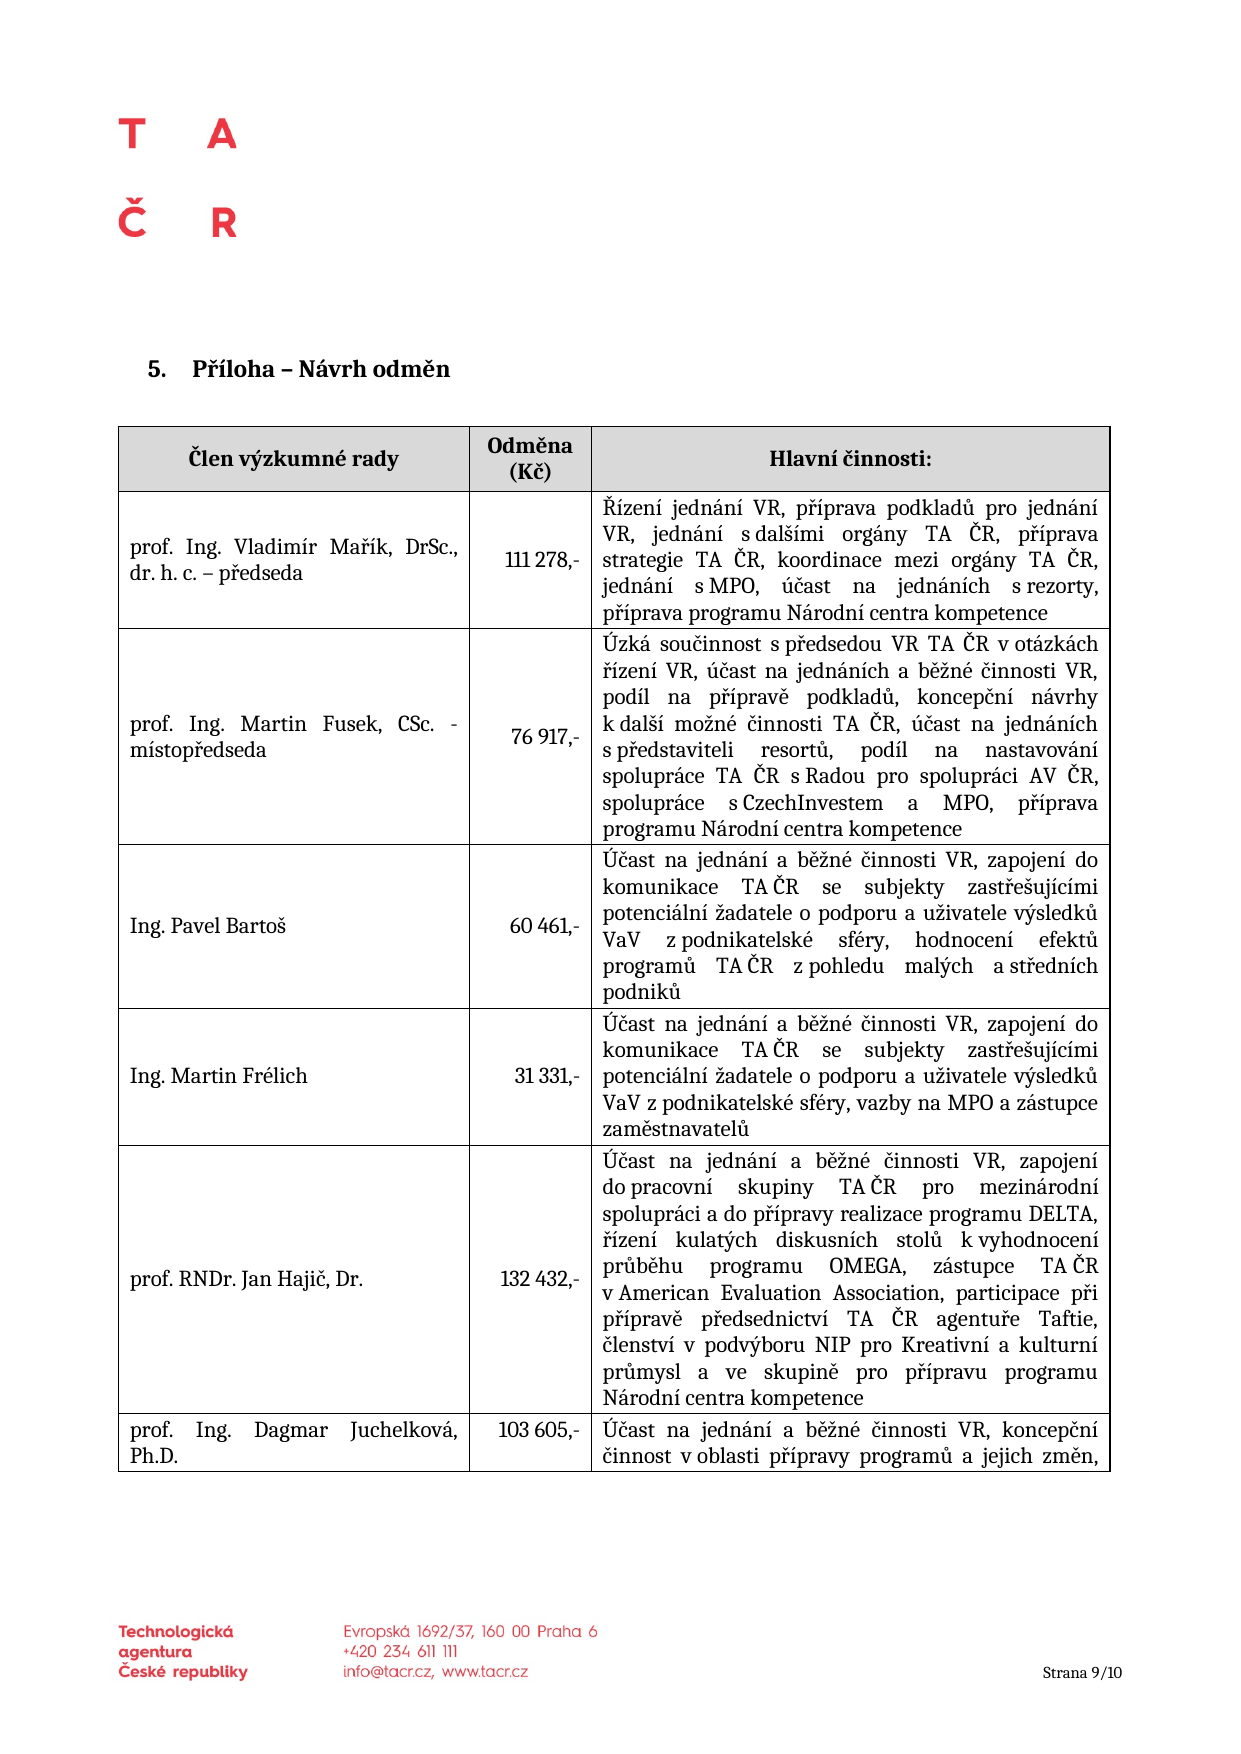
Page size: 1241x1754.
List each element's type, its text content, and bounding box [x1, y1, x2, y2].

picture [0, 1617, 609, 1754]
table_cell Ing. Pavel Bartoš [119, 845, 469, 1007]
picture [0, 0, 237, 237]
table_cell Účast na jednání a běžné činnosti VR, zapojení do komunikace TA ČR se subjekty zastřešujícími potenciální žadatele o podporu a uživatele výsledků VaV z podnikatelské sféry, hodnocení efektů programů TA ČR z pohledu malých a středních podniků [592, 845, 1109, 1007]
table_cell Účast na jednání a běžné činnosti VR, zapojení do komunikace TA ČR se subjekty zastřešujícími potenciální žadatele o podporu a uživatele výsledků VaV z podnikatelské sféry, vazby na MPO a zástupce zaměstnavatelů [592, 1009, 1109, 1144]
table_cell 31 331,- [470, 1009, 591, 1144]
table_cell prof. Ing. Dagmar Juchelková, Ph.D. [119, 1414, 469, 1471]
table_header Hlavní činnosti: [592, 427, 1109, 491]
table_cell 60 461,- [470, 845, 591, 1007]
table_cell Ing. Martin Frélich [119, 1009, 469, 1144]
table_header Člen výzkumné rady [119, 427, 469, 491]
table_cell Účast na jednání a běžné činnosti VR, zapojení do pracovní skupiny TA ČR pro mezinárodní spolupráci a do přípravy realizace programu DELTA, řízení kulatých diskusních stolů k vyhodnocení průběhu programu OMEGA, zástupce TA ČR v American Evaluation Association, participace při přípravě předsednictví TA ČR agentuře Taftie, členství v podvýboru NIP pro Kreativní a kulturní průmysl a ve skupině pro přípravu programu Národní centra kompetence [592, 1146, 1109, 1413]
table_header Odměna (Kč) [470, 427, 591, 491]
subtitle Příloha – Návrh odměn [118, 355, 1122, 383]
table_cell Úzká součinnost s předsedou VR TA ČR v otázkách řízení VR, účast na jednáních a běžné činnosti VR, podíl na přípravě podkladů, koncepční návrhy k další možné činnosti TA ČR, účast na jednáních s představiteli resortů, podíl na nastavování spolupráce TA ČR s Radou pro spolupráci AV ČR, spolupráce s CzechInvestem a MPO, příprava programu Národní centra kompetence [592, 629, 1109, 844]
table_cell prof. Ing. Vladimír Mařík, DrSc., dr. h. c. – předseda [119, 492, 469, 628]
table_cell Řízení jednání VR, příprava podkladů pro jednání VR, jednání s dalšími orgány TA ČR, příprava strategie TA ČR, koordinace mezi orgány TA ČR, jednání s MPO, účast na jednáních s rezorty, příprava programu Národní centra kompetence [592, 492, 1109, 628]
table_cell prof. Ing. Martin Fusek, CSc. - místopředseda [119, 629, 469, 844]
table_cell 103 605,- [470, 1414, 591, 1471]
table_cell 76 917,- [470, 629, 591, 844]
table_cell 111 278,- [470, 492, 591, 628]
table_cell prof. RNDr. Jan Hajič, Dr. [119, 1146, 469, 1413]
table_cell 132 432,- [470, 1146, 591, 1413]
